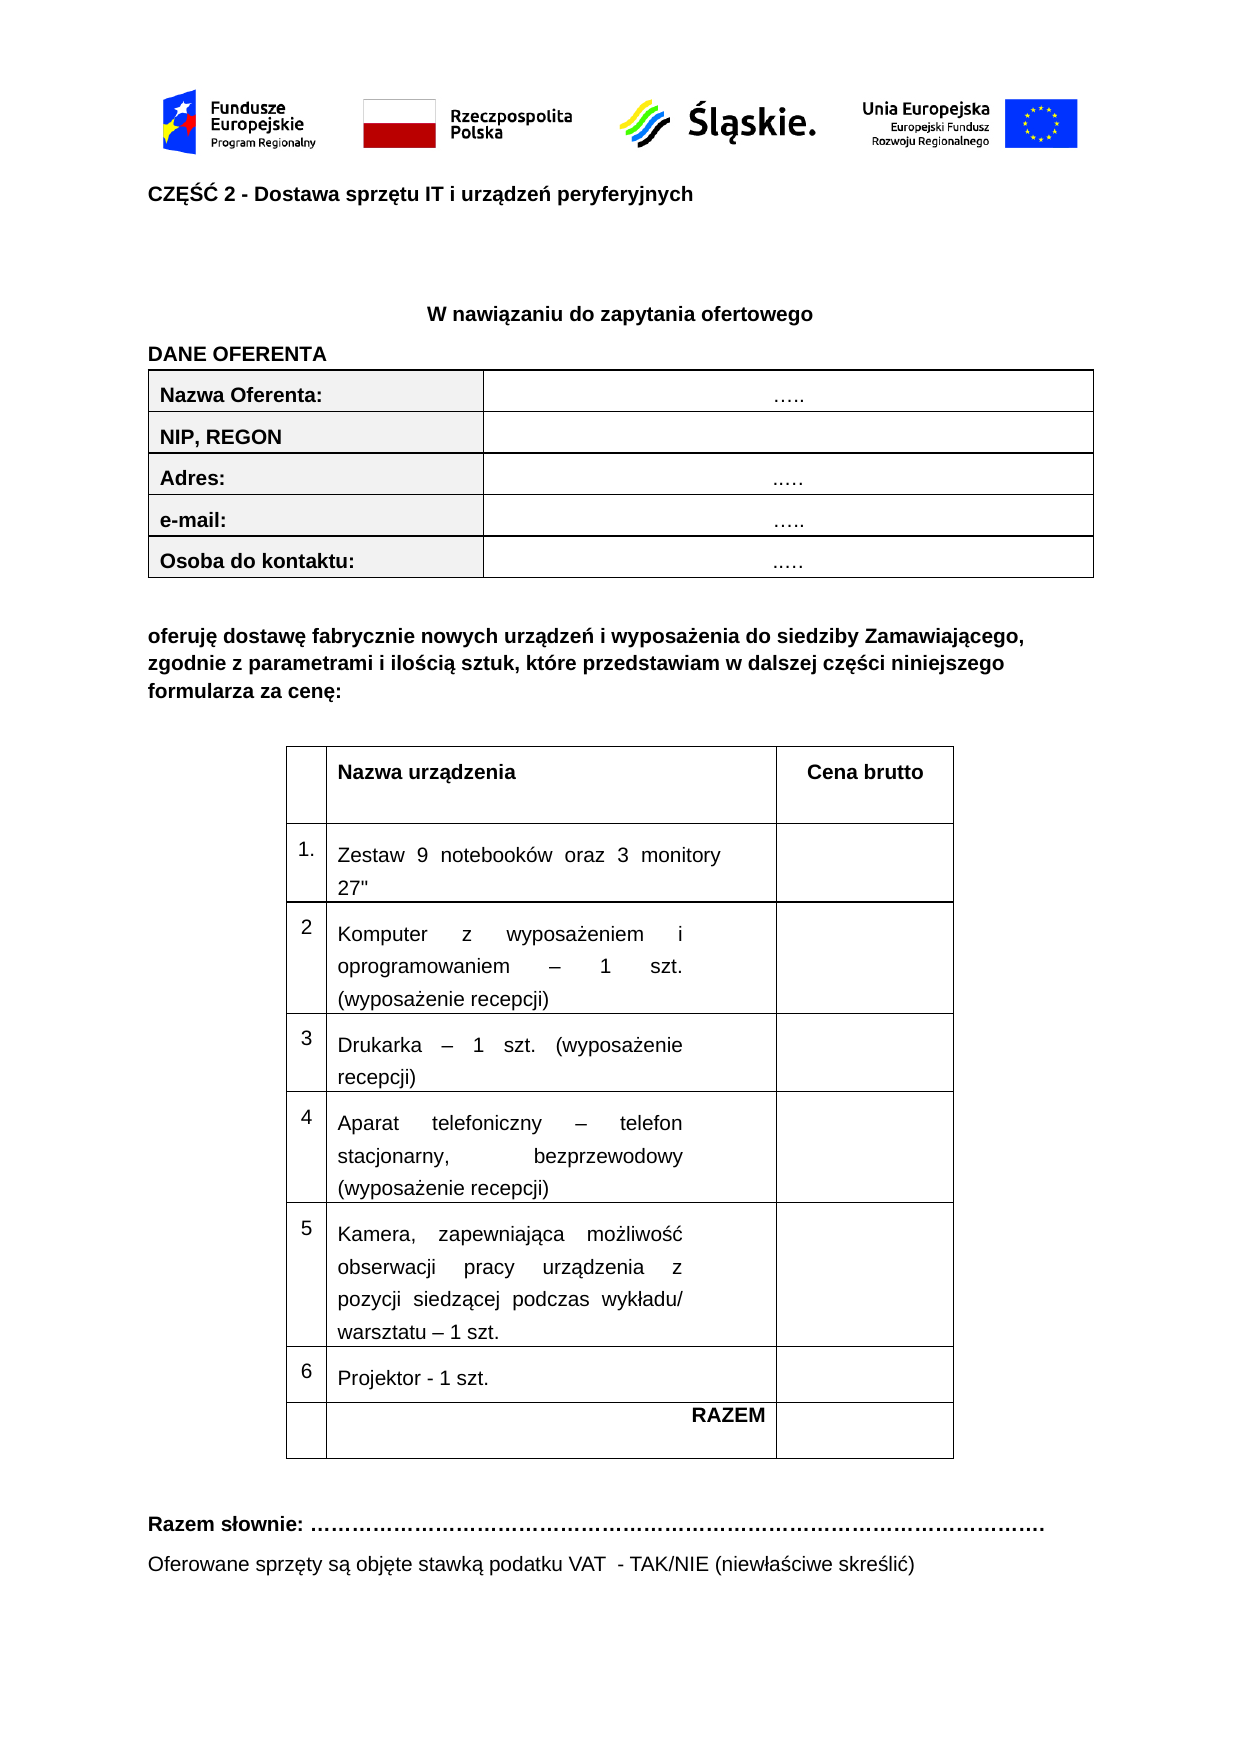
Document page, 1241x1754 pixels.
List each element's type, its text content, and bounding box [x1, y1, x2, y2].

table_cell [777, 1403, 953, 1458]
table_header ….. [484, 371, 1093, 411]
table_cell ..… [484, 454, 1093, 494]
table_cell 3 [287, 1014, 326, 1091]
text Oferowane sprzęty są objęte stawką podatku VAT - TAK/NIE (niewłaściwe skreślić) [148, 1552, 1093, 1576]
table_cell ..… [484, 537, 1093, 577]
table_cell [777, 1203, 953, 1346]
table_cell [777, 1347, 953, 1402]
table_cell Adres: [149, 454, 483, 494]
table_cell NIP, REGON [149, 412, 483, 452]
text DANE OFERENTA [148, 341, 1093, 365]
table_cell [777, 1092, 953, 1202]
text Razem słownie: ……………………………………………………………………………………………. [148, 1512, 1093, 1536]
table_cell [777, 903, 953, 1012]
table_cell Drukarka – 1 szt. (wyposażenie recepcji) [327, 1014, 776, 1091]
table_cell 5 [287, 1203, 326, 1346]
table_header [287, 747, 326, 823]
table_cell Projektor - 1 szt. [327, 1347, 776, 1402]
table_header Cena brutto [777, 747, 953, 823]
table_cell 4 [287, 1092, 326, 1202]
table_cell [777, 1014, 953, 1091]
table_cell Zestaw 9 notebooków oraz 3 monitory 27" [327, 824, 776, 901]
table_cell 6 [287, 1347, 326, 1402]
table_cell Kamera, zapewniająca możliwość obserwacji pracy urządzenia z pozycji siedzącej podczas wykładu/ warsztatu – 1 szt. [327, 1203, 776, 1346]
table_cell 2 [287, 903, 326, 1012]
table_cell [777, 824, 953, 901]
picture [147, 73, 1093, 169]
text oferuję dostawę fabrycznie nowych urządzeń i wyposażenia do siedziby Zamawiającego, zgodnie z parametrami i ilością sztuk, które przedstawiam w dalszej części niniejszego formularza za cenę: [148, 624, 1093, 703]
table_cell 1. [287, 824, 326, 901]
text W nawiązaniu do zapytania ofertowego [148, 301, 1093, 325]
table_cell Aparat telefoniczny – telefon stacjonarny, bezprzewodowy (wyposażenie recepcji) [327, 1092, 776, 1202]
table_cell RAZEM [327, 1403, 776, 1458]
table_cell [484, 412, 1093, 452]
table_cell ….. [484, 495, 1093, 535]
table_header Nazwa Oferenta: [149, 371, 483, 411]
table_cell Osoba do kontaktu: [149, 537, 483, 577]
table_cell [287, 1403, 326, 1458]
text CZĘŚĆ 2 - Dostawa sprzętu IT i urządzeń peryferyjnych [148, 181, 1093, 205]
table_cell Komputer z wyposażeniem i oprogramowaniem – 1 szt. (wyposażenie recepcji) [327, 903, 776, 1012]
table_cell e-mail: [149, 495, 483, 535]
table_header Nazwa urządzenia [327, 747, 776, 823]
